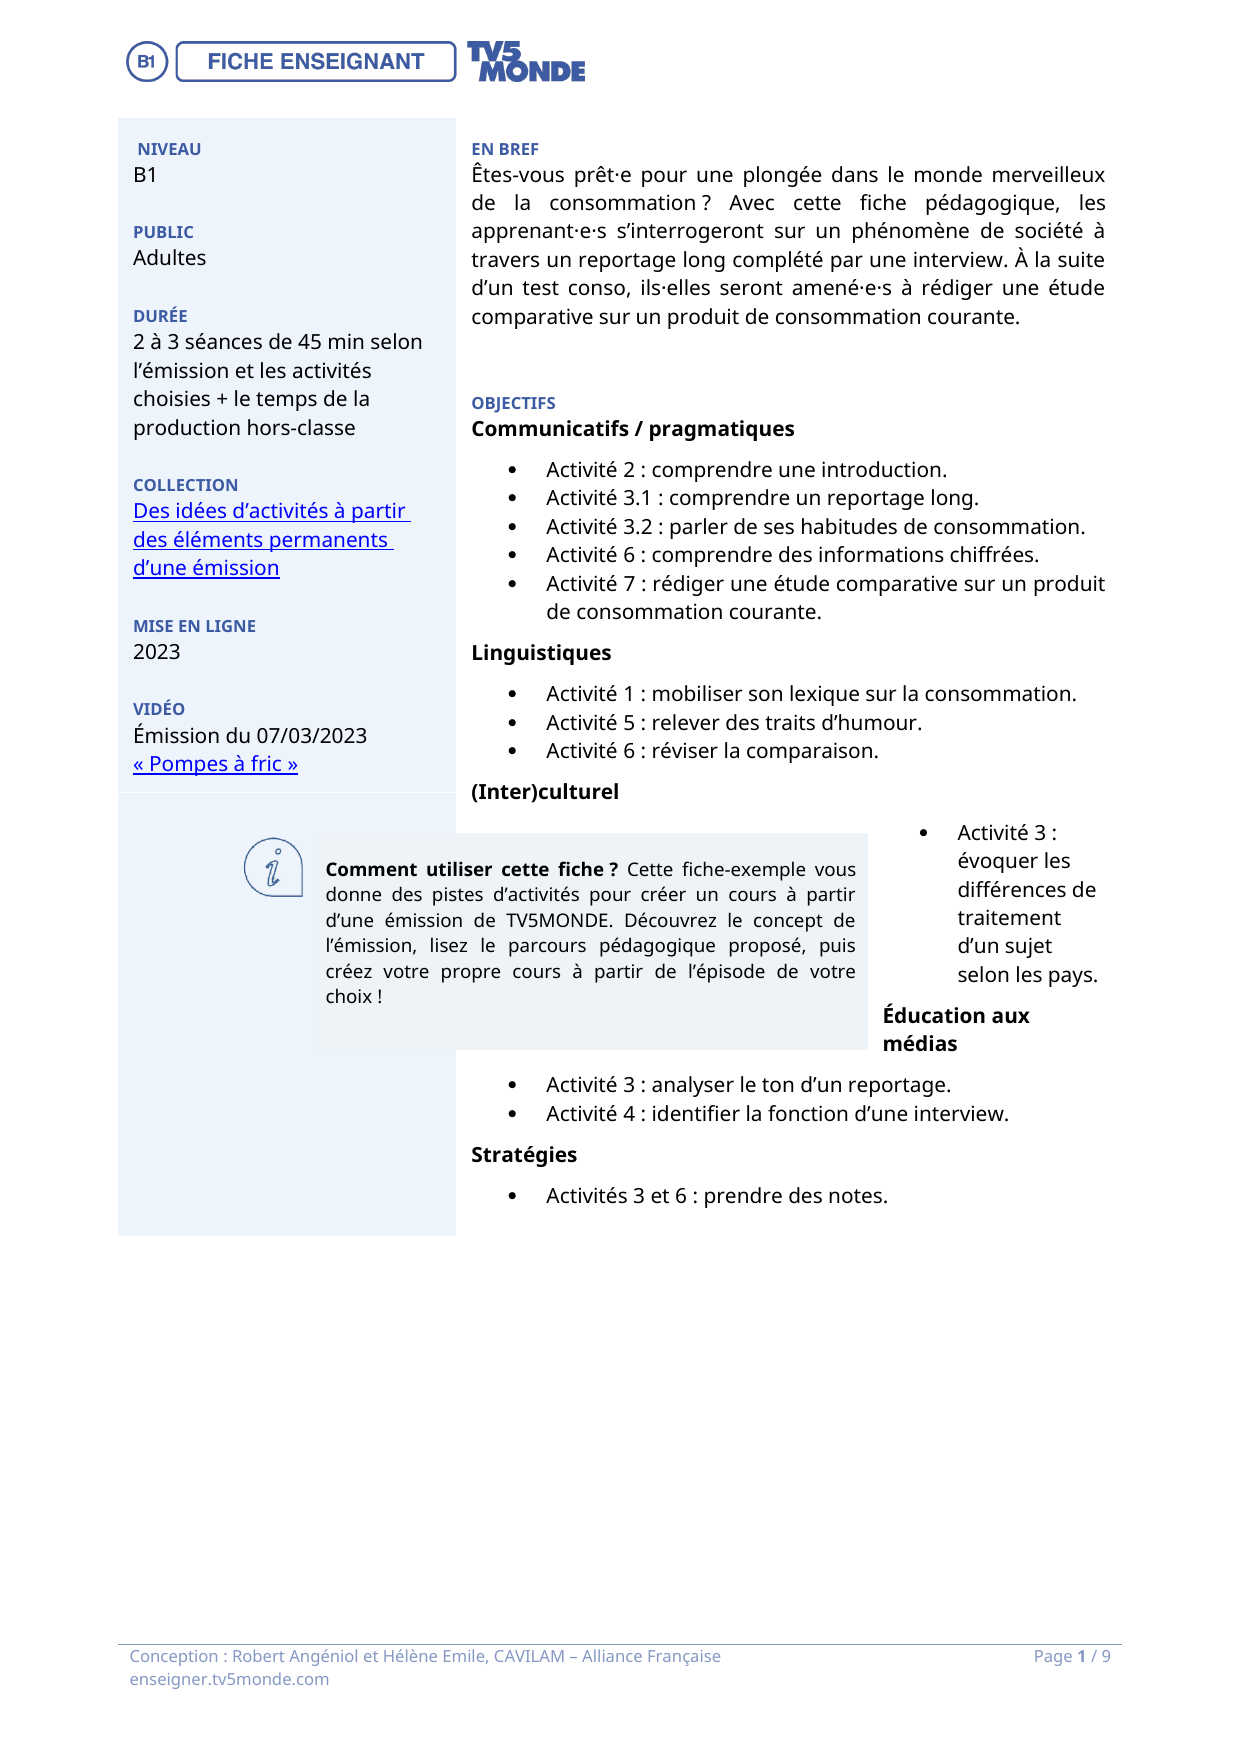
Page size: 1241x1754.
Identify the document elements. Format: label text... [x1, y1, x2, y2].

picture [243, 837, 303, 897]
table_header En bref Êtes-vous prêt·e pour une plongée dans le monde merveilleux de la consommation ? Avec cette fiche pédagogique, les apprenant·e·s s’interrogeront sur un phénomène de société à travers un reportage long complété par une interview. À la suite d’un test conso, ils·elles seront amené·e·s à rédiger une étude comparative sur un produit de consommation courante. Objectifs Communicatifs / pragmatiques Activité 2 : comprendre une introduction. Activité 3.1 : comprendre un reportage long. Activité 3.2 : parler de ses habitudes de consommation. Activité 6 : comprendre des informations chiffrées. Activité 7 : rédiger une étude comparative sur un produit de consommation courante. Linguistiques Activité 1 : mobiliser son lexique sur la consommation. Activité 5 : relever des traits d’humour. Activité 6 : réviser la comparaison. (Inter)culturel Activité 3 : évoquer les différences de traitement d’un sujet selon les pays. Éducation aux médias Activité 3 : analyser le ton d’un reportage. Activité 4 : identifier la fonction d’une interview. Stratégies Activités 3 et 6 : prendre des notes. [456, 118, 1121, 1236]
picture [118, 41, 585, 82]
table_cell [118, 793, 456, 1236]
table_header Niveau B1 Public Adultes Durée 2 à 3 séances de 45 min selon l’émission et les activités choisies + le temps de la production hors-classe Collection Des idées d’activités à partir des éléments permanents d’une émission Mise en ligne 2023 Vidéo Émission du 07/03/2023 « Pompes à fric » [118, 118, 456, 792]
